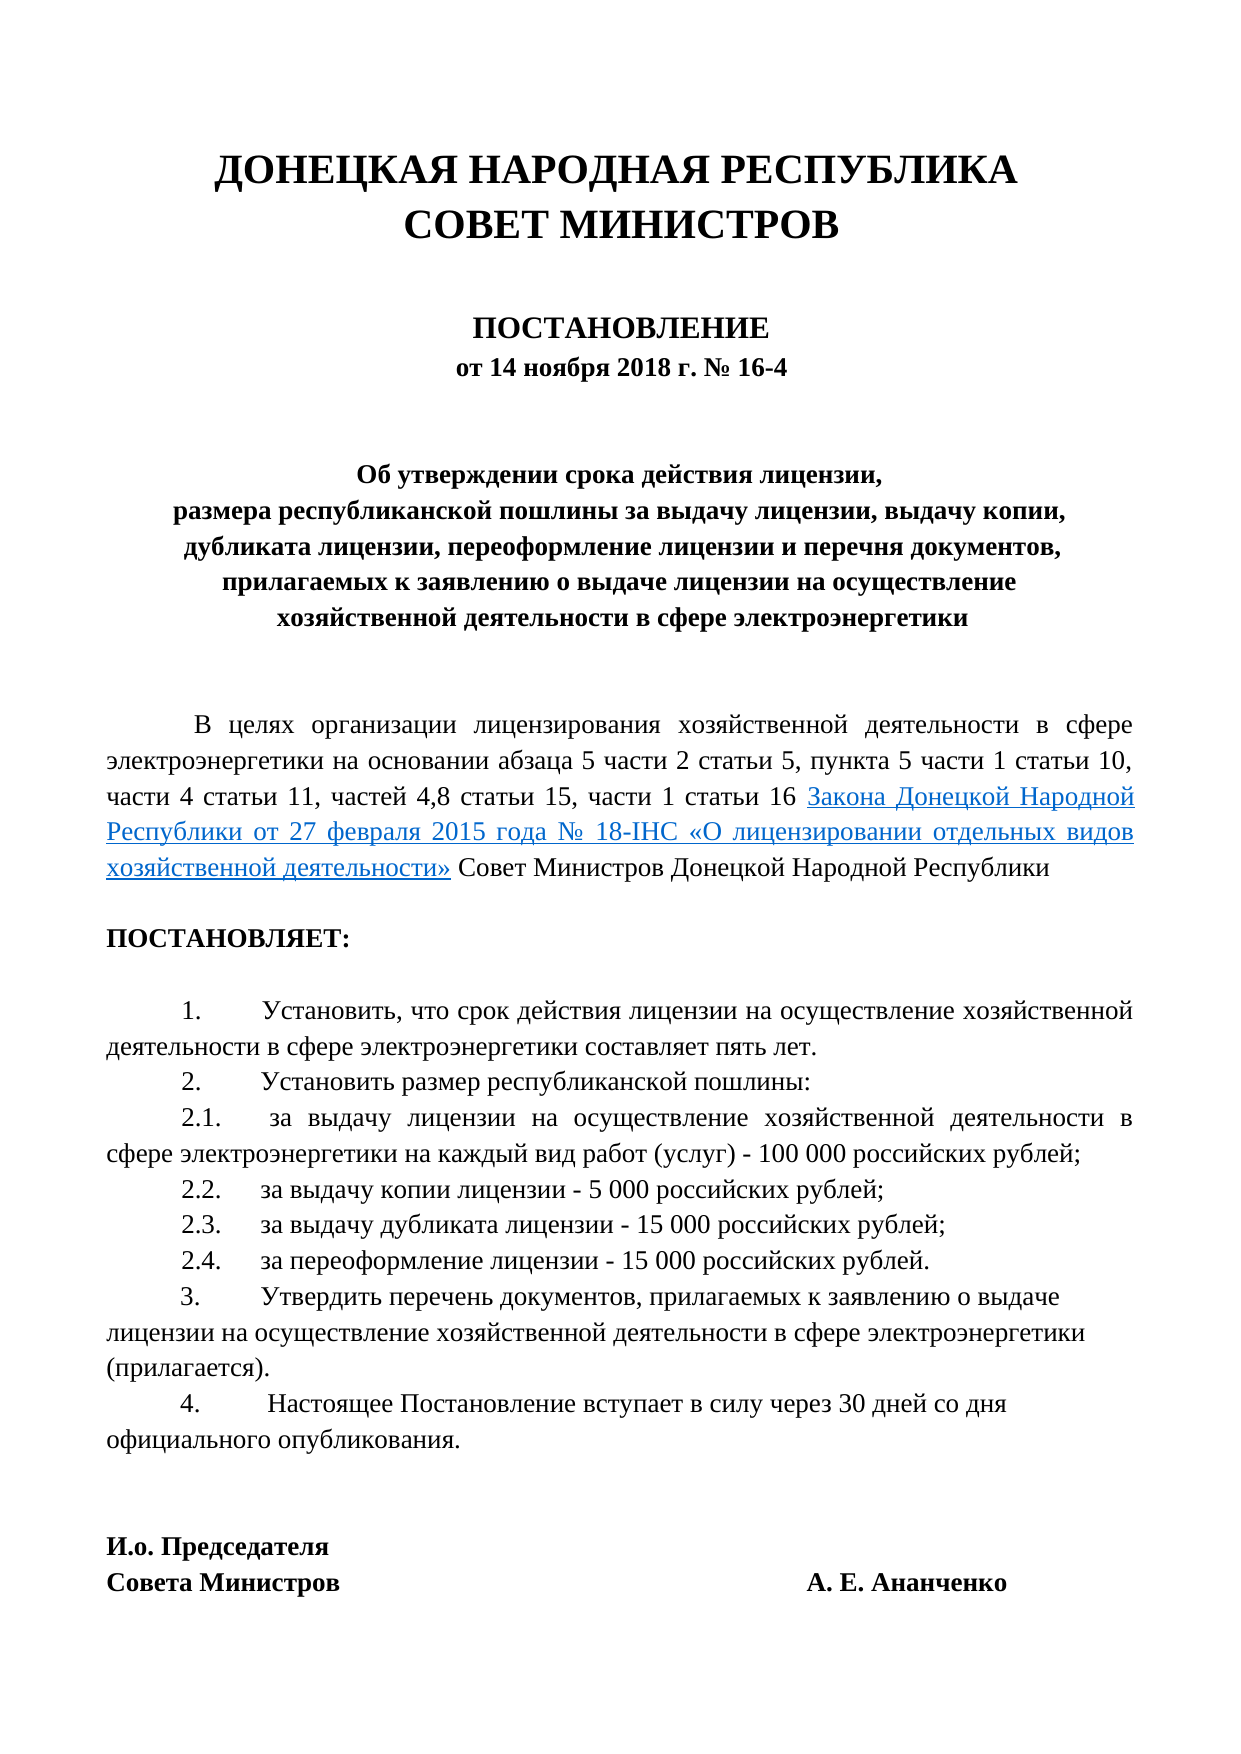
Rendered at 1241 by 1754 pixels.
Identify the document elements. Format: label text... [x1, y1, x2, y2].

text прилагаемых к заявлению о выдаче лицензии на осуществление хозяйственной деятельности в сфере электроэнергетики [106, 565, 1140, 632]
text от 14 ноября 2018 г. № 16-4 [106, 351, 1137, 382]
text ПОСТАНОВЛЕНИЕ [106, 310, 1137, 346]
list Утвердить перечень документов, прилагаемых к заявлению о выдаче лицензии на осуществление хозяйственной деятельности в сфере электроэнергетики (прилагается). [106, 1280, 1109, 1382]
text И.о. Председателя Совета Министров А. Е. Ананченко [106, 1530, 1140, 1597]
text Об утверждении срока действия лицензии, размера республиканской пошлины за выдачу лицензии, выдачу копии, дубликата лицензии, переоформление лицензии и перечня документов, [106, 458, 1140, 561]
list Настоящее Постановление вступает в силу через 30 дней со дня официального опубликования. [106, 1387, 1109, 1454]
text В целях организации лицензирования хозяйственной деятельности в сфере электроэнергетики на основании абзаца 5 части 2 статьи 5, пункта 5 части 1 статьи 10, части 4 статьи 11, частей 4,8 статьи 15, части 1 статьи 16 Закона Донецкой Народной Республики от 27 февраля 2015 года № 18-IHC «О лицензировании отдельных видов хозяйственной деятельности» Совет Министров Донецкой Народной Республики [106, 708, 1134, 843]
list за выдачу копии лицензии - 5 000 российских рублей; [106, 1173, 1137, 1204]
text ДОНЕЦКАЯ НАРОДНАЯ РЕСПУБЛИКА СОВЕТ МИНИСТРОВ [106, 144, 1137, 247]
list Установить, что срок действия лицензии на осуществление хозяйственной деятельности в сфере электроэнергетики составляет пять лет. [106, 994, 1134, 1061]
list Установить размер республиканской пошлины: [106, 1066, 1137, 1097]
text В целях организации лицензирования хозяйственной деятельности в сфере электроэнергетики на основании абзаца 5 части 2 статьи 5, пункта 5 части 1 статьи 10, части 4 статьи 11, частей 4,8 статьи 15, части 1 статьи 16 Закона Донецкой Народной Республики от 27 февраля 2015 года № 18-IHC «О лицензировании отдельных видов хозяйственной деятельности» Совет Министров Донецкой Народной Республики [106, 844, 1134, 882]
list за выдачу лицензии на осуществление хозяйственной деятельности в сфере электроэнергетики на каждый вид работ (услуг) - 100 000 российских рублей; [106, 1101, 1134, 1168]
list за переоформление лицензии - 15 000 российских рублей. [106, 1244, 1137, 1275]
list за выдачу дубликата лицензии - 15 000 российских рублей; [106, 1208, 1137, 1239]
text ПОСТАНОВЛЯЕТ: [106, 923, 1137, 954]
